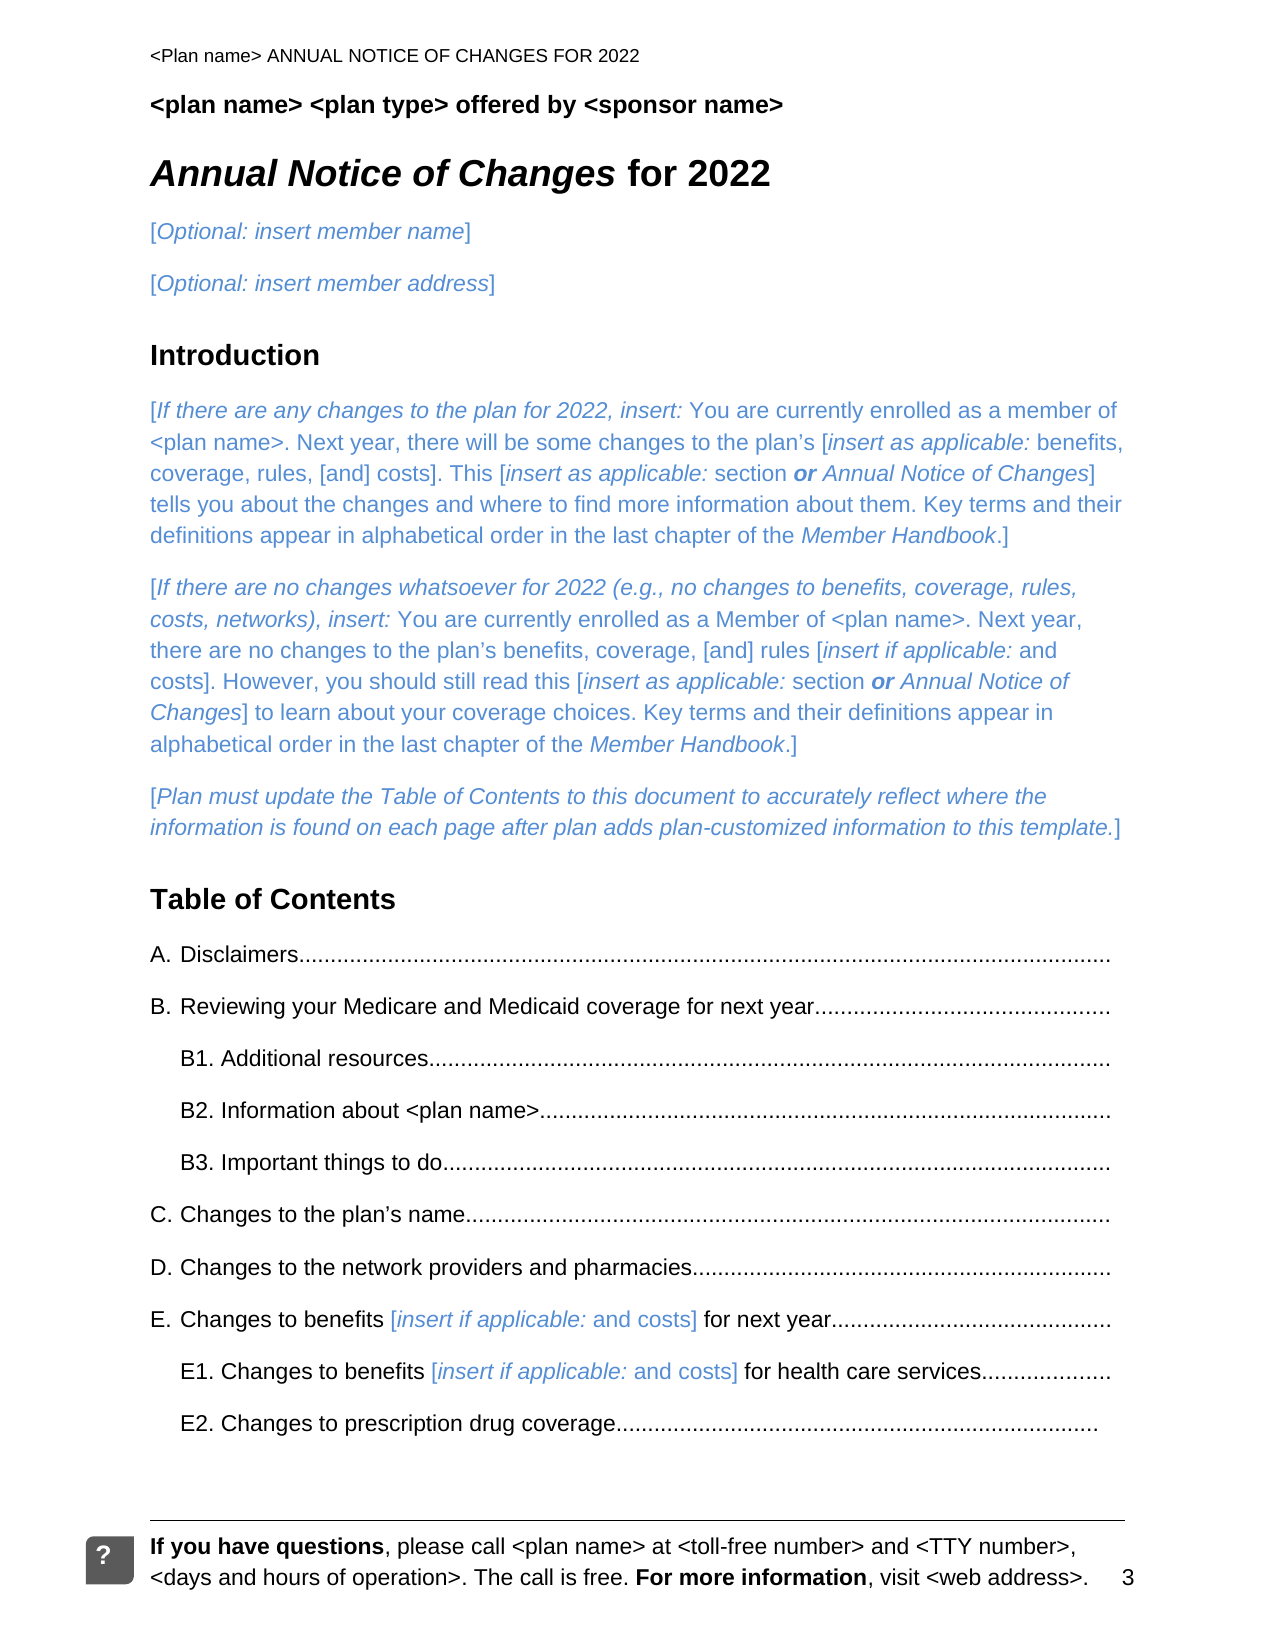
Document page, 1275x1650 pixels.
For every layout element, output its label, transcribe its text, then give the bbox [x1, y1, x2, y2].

text B. Reviewing your Medicare and Medicaid coverage for next year 5 [150, 989, 1050, 1021]
text [Optional: insert member name] [150, 214, 1125, 246]
text [Optional: insert member address] [150, 267, 1125, 298]
text [Plan must update the Table of Contents to this document to accurately reflect where the information is found on each page after plan adds plan-customized information to this template.] [150, 779, 1125, 842]
text E1. Changes to benefits [insert if applicable: and costs] for health care services 9 [180, 1354, 1050, 1385]
text [If there are no changes whatsoever for 2022 (e.g., no changes to benefits, coverage, rules, costs, networks), insert: You are currently enrolled as a Member of <plan name>. Next year, there are no changes to the plan’s benefits, coverage, [and] rules [insert if applicable: and costs]. However, you should still read this [insert as applicable: section or Annual Notice of Changes] to learn about your coverage choices. Key terms and their definitions appear in alphabetical order in the last chapter of the Member Handbook.] [150, 571, 1125, 758]
text E2. Changes to prescription drug coverage 10 [180, 1406, 1050, 1437]
text A. Disclaimers 5 [150, 937, 1050, 969]
text Table of Contents [150, 879, 1125, 917]
text D. Changes to the network providers and pharmacies 8 [150, 1250, 1050, 1281]
text E. Changes to benefits [insert if applicable: and costs] for next year 9 [150, 1302, 1050, 1333]
text B3. Important things to do 7 [180, 1146, 1050, 1177]
text <plan name> <plan type> offered by <sponsor name> [150, 90, 1125, 119]
text [If there are any changes to the plan for 2022, insert: You are currently enrolled as a member of <plan name>. Next year, there will be some changes to the plan’s [insert as applicable: benefits, coverage, rules, [and] costs]. This [insert as applicable: section or Annual Notice of Changes] tells you about the changes and where to find more information about them. Key terms and their definitions appear in alphabetical order in the last chapter of the Member Handbook.] [150, 394, 1125, 550]
text B2. Information about <plan name> 6 [180, 1094, 1050, 1125]
text C. Changes to the plan’s name 8 [150, 1198, 1050, 1229]
text B1. Additional resources 6 [180, 1042, 1050, 1073]
text Introduction [150, 335, 1125, 373]
text Annual Notice of Changes for 2022 [150, 156, 1125, 194]
